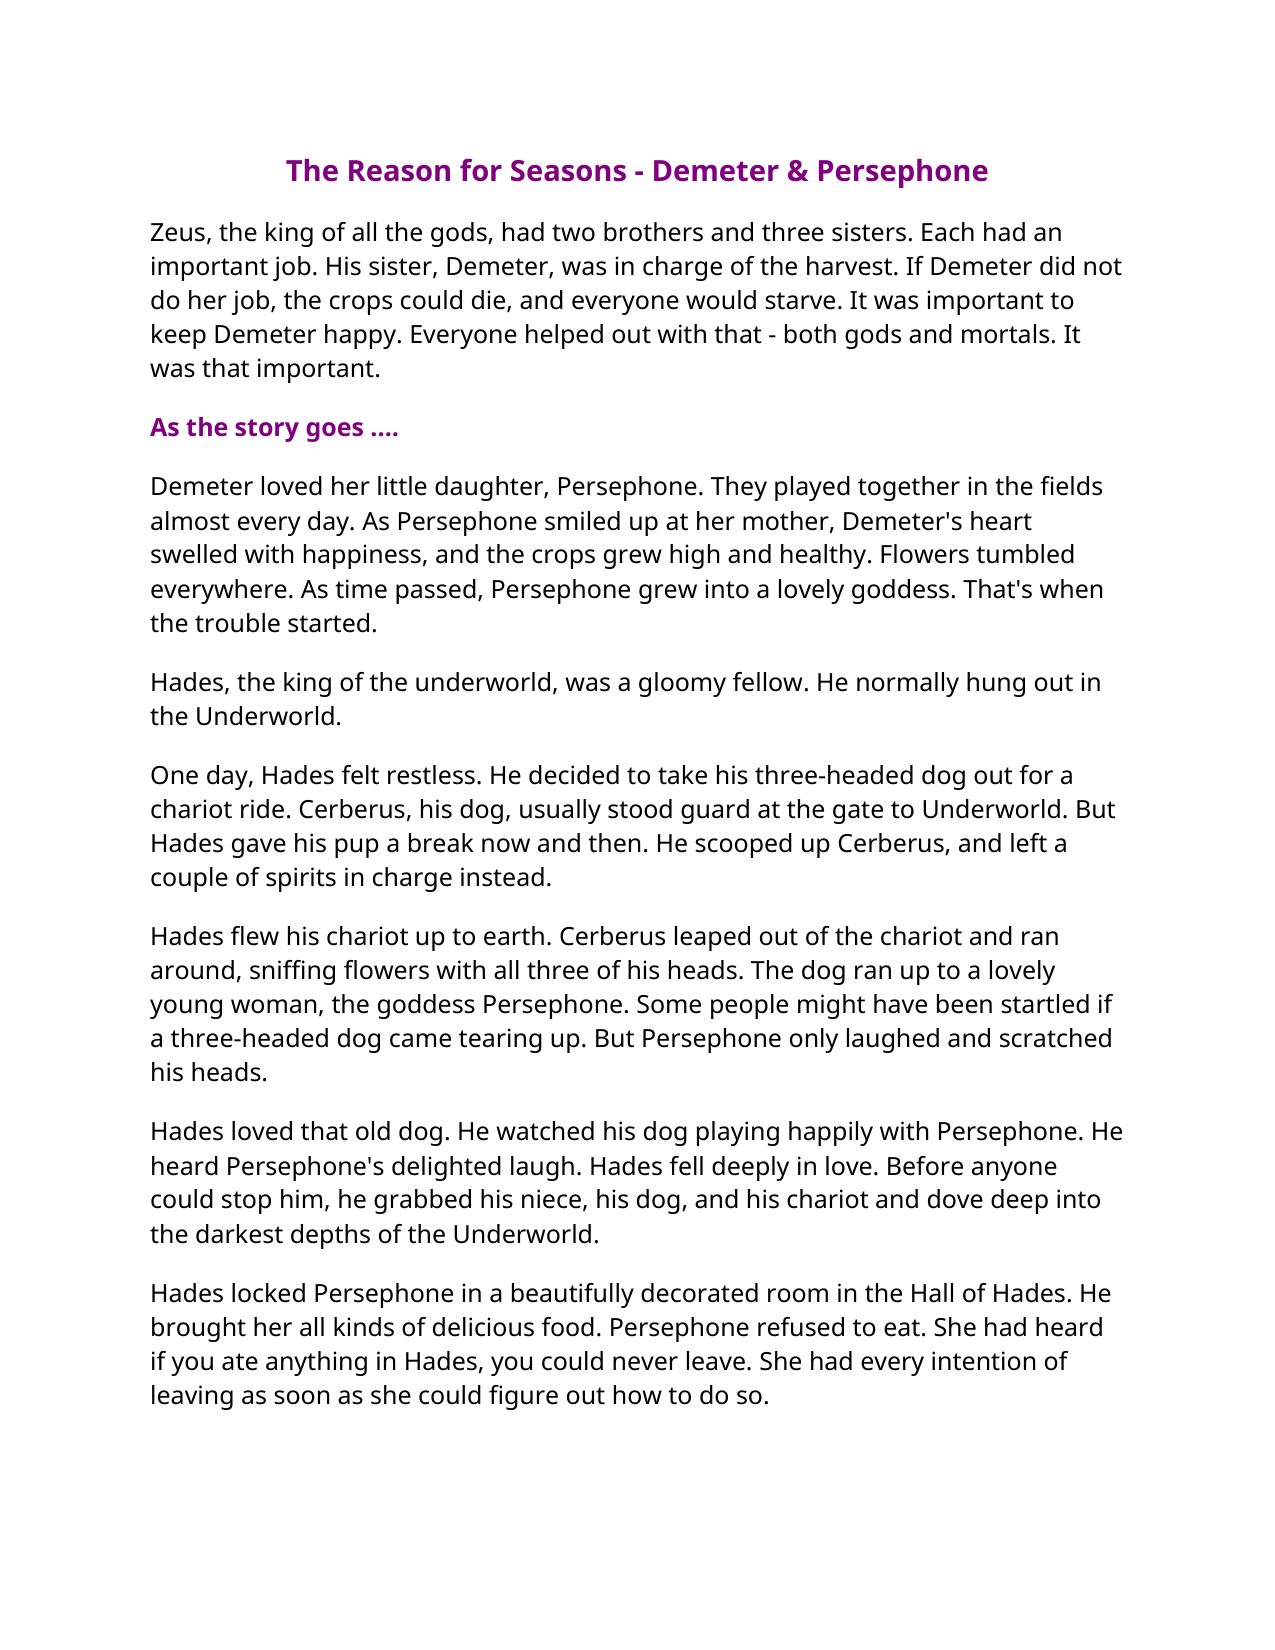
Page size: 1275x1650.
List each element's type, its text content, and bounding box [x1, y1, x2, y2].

text As the story goes .... [150, 410, 1125, 444]
text Zeus, the king of all the gods, had two brothers and three sisters. Each had an important job. His sister, Demeter, was in charge of the harvest. If Demeter did not do her job, the crops could die, and everyone would starve. It was important to keep Demeter happy. Everyone helped out with that - both gods and mortals. It was that important. [150, 215, 1125, 385]
text Hades locked Persephone in a beautifully decorated room in the Hall of Hades. He brought her all kinds of delicious food. Persephone refused to eat. She had heard if you ate anything in Hades, you could never leave. She had every intention of leaving as soon as she could figure out how to do so. [150, 1275, 1125, 1412]
text The Reason for Seasons - Demeter & Persephone [150, 150, 1125, 190]
text Demeter loved her little daughter, Persephone. They played together in the fields almost every day. As Persephone smiled up at her mother, Demeter's heart swelled with happiness, and the crops grew high and healthy. Flowers tumbled everywhere. As time passed, Persephone grew into a lovely goddess. That's when the trouble started. [150, 469, 1125, 639]
text One day, Hades felt restless. He decided to take his three-headed dog out for a chariot ride. Cerberus, his dog, usually stood guard at the gate to Underworld. But Hades gave his pup a break now and then. He scooped up Cerberus, and left a couple of spirits in charge instead. [150, 757, 1125, 894]
text Hades, the king of the underworld, was a gloomy fellow. He normally hung out in the Underworld. [150, 664, 1125, 732]
text Hades flew his chariot up to earth. Cerberus leaped out of the chariot and ran around, sniffing flowers with all three of his heads. The dog ran up to a lovely young woman, the goddess Persephone. Some people might have been startled if a three-headed dog came tearing up. But Persephone only laughed and scratched his heads. [150, 919, 1125, 1089]
text Hades loved that old dog. He watched his dog playing happily with Persephone. He heard Persephone's delighted laugh. Hades fell deeply in love. Before anyone could stop him, he grabbed his niece, his dog, and his chariot and dove deep into the darkest depths of the Underworld. [150, 1114, 1125, 1250]
